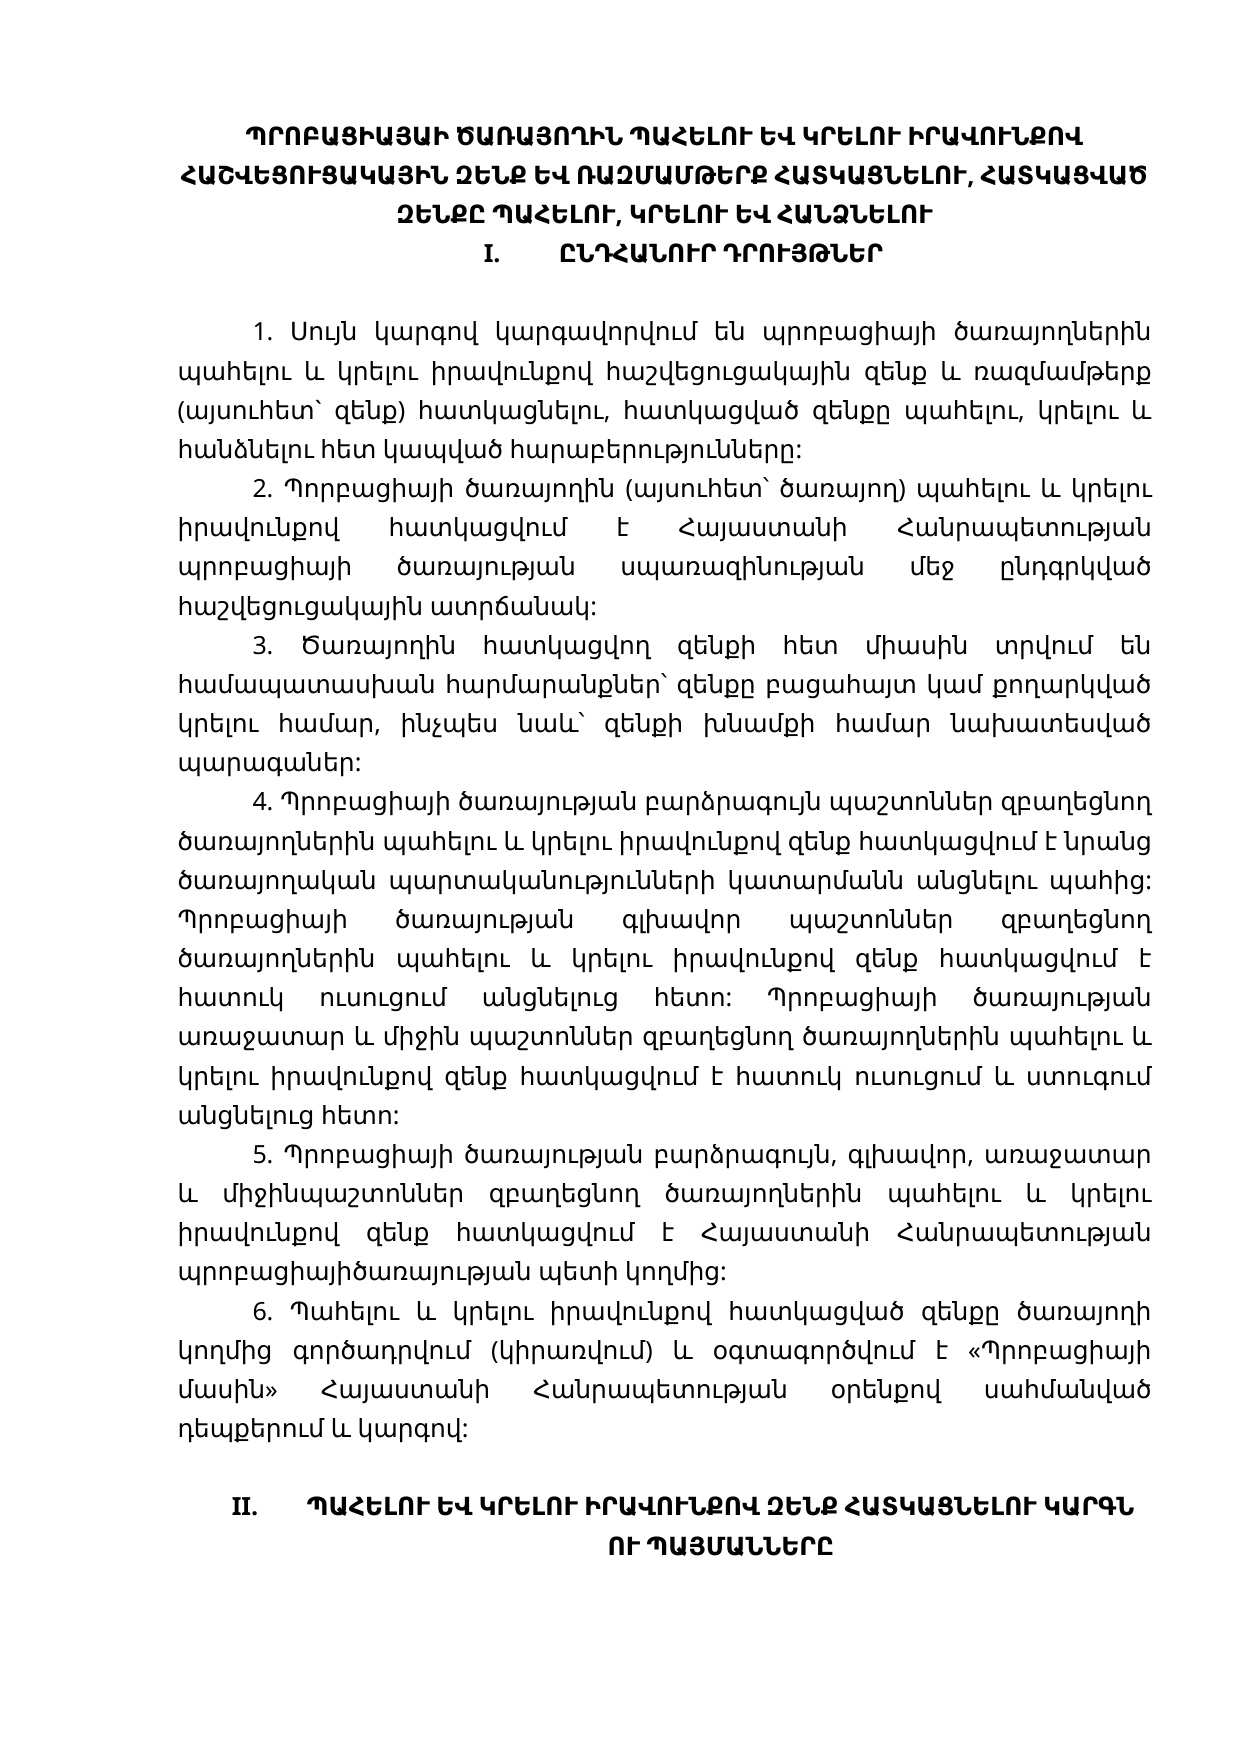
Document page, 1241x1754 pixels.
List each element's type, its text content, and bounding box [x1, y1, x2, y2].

list ԸՆԴՀԱՆՈՒՐ ԴՐՈՒՅԹՆԵՐ [215, 236, 1152, 270]
text 6. Պահելու և կրելու իրավունքով հատկացված զենքը ծառայողի կողմից գործադրվում (կիրառվում) և օգտագործվում է «Պրոբացիայի մասին» Հայաստանի Հանրապետության օրենքով սահմանված դեպքերում և կարգով: [177, 1293, 1152, 1445]
text 2. Պորբացիայի ծառայողին (այսուհետ՝ ծառայող) պահելու և կրելու իրավունքով հատկացվում է Հայաստանի Հանրապետության պրոբացիայի ծառայության սպառազինության մեջ ընդգրկված հաշվեցուցակային ատրճանակ: [177, 471, 1152, 622]
list ՊԱՀԵԼՈՒ ԵՎ ԿՐԵԼՈՒ ԻՐԱՎՈՒՆՔՈՎ ԶԵՆՔ ՀԱՏԿԱՑՆԵԼՈՒ ԿԱՐԳՆ ՈՒ ՊԱՅՄԱՆՆԵՐԸ [215, 1489, 1152, 1562]
text 1. Սույն կարգով կարգավորվում են պրոբացիայի ծառայողներին պահելու և կրելու իրավունքով հաշվեցուցակային զենք և ռազմամթերք (այսուհետ` զենք) հատկացնելու, հատկացված զենքը պահելու, կրելու և հանձնելու հետ կապված հարաբերությունները: [177, 314, 1152, 466]
text 3. Ծառայողին հատկացվող զենքի հետ միասին տրվում են համապատասխան հարմարանքներ՝ զենքը բացահայտ կամ քողարկված կրելու համար, ինչպես նաև՝ զենքի խնամքի համար նախատեսված պարագաներ: [177, 627, 1152, 779]
text ՊՐՈԲԱՑԻԱՅԱԻ ԾԱՌԱՅՈՂԻՆ ՊԱՀԵԼՈՒ ԵՎ ԿՐԵԼՈՒ ԻՐԱՎՈՒՆՔՈՎ ՀԱՇՎԵՑՈՒՑԱԿԱՅԻՆ ԶԵՆՔ ԵՎ ՌԱԶՄԱՄԹԵՐՔ ՀԱՏԿԱՑՆԵԼՈՒ, ՀԱՏԿԱՑՎԱԾ ԶԵՆՔԸ ՊԱՀԵԼՈՒ, ԿՐԵԼՈՒ ԵՎ ՀԱՆՁՆԵԼՈՒ [177, 118, 1152, 231]
text 5. Պրոբացիայի ծառայության բարձրագույն, գլխավոր, առաջատար և միջինպաշտոններ զբաղեցնող ծառայողներին պահելու և կրելու իրավունքով զենք հատկացվում է Հայաստանի Հանրապետության պրոբացիայիծառայության պետի կողմից: [177, 1136, 1152, 1288]
text 4. Պրոբացիայի ծառայության բարձրագույն պաշտոններ զբաղեցնող ծառայողներին պահելու և կրելու իրավունքով զենք հատկացվում է նրանց ծառայողական պարտականությունների կատարմանն անցնելու պահից: Պրոբացիայի ծառայության գլխավոր պաշտոններ զբաղեցնող ծառայողներին պահելու և կրելու իրավունքով զենք հատկացվում է հատուկ ուսուցում անցնելուց հետո: Պրոբացիայի ծառայության առաջատար և միջին պաշտոններ զբաղեցնող ծառայողներին պահելու և կրելու իրավունքով զենք հատկացվում է հատուկ ուսուցում և ստուգում անցնելուց հետո: [177, 784, 1152, 1131]
